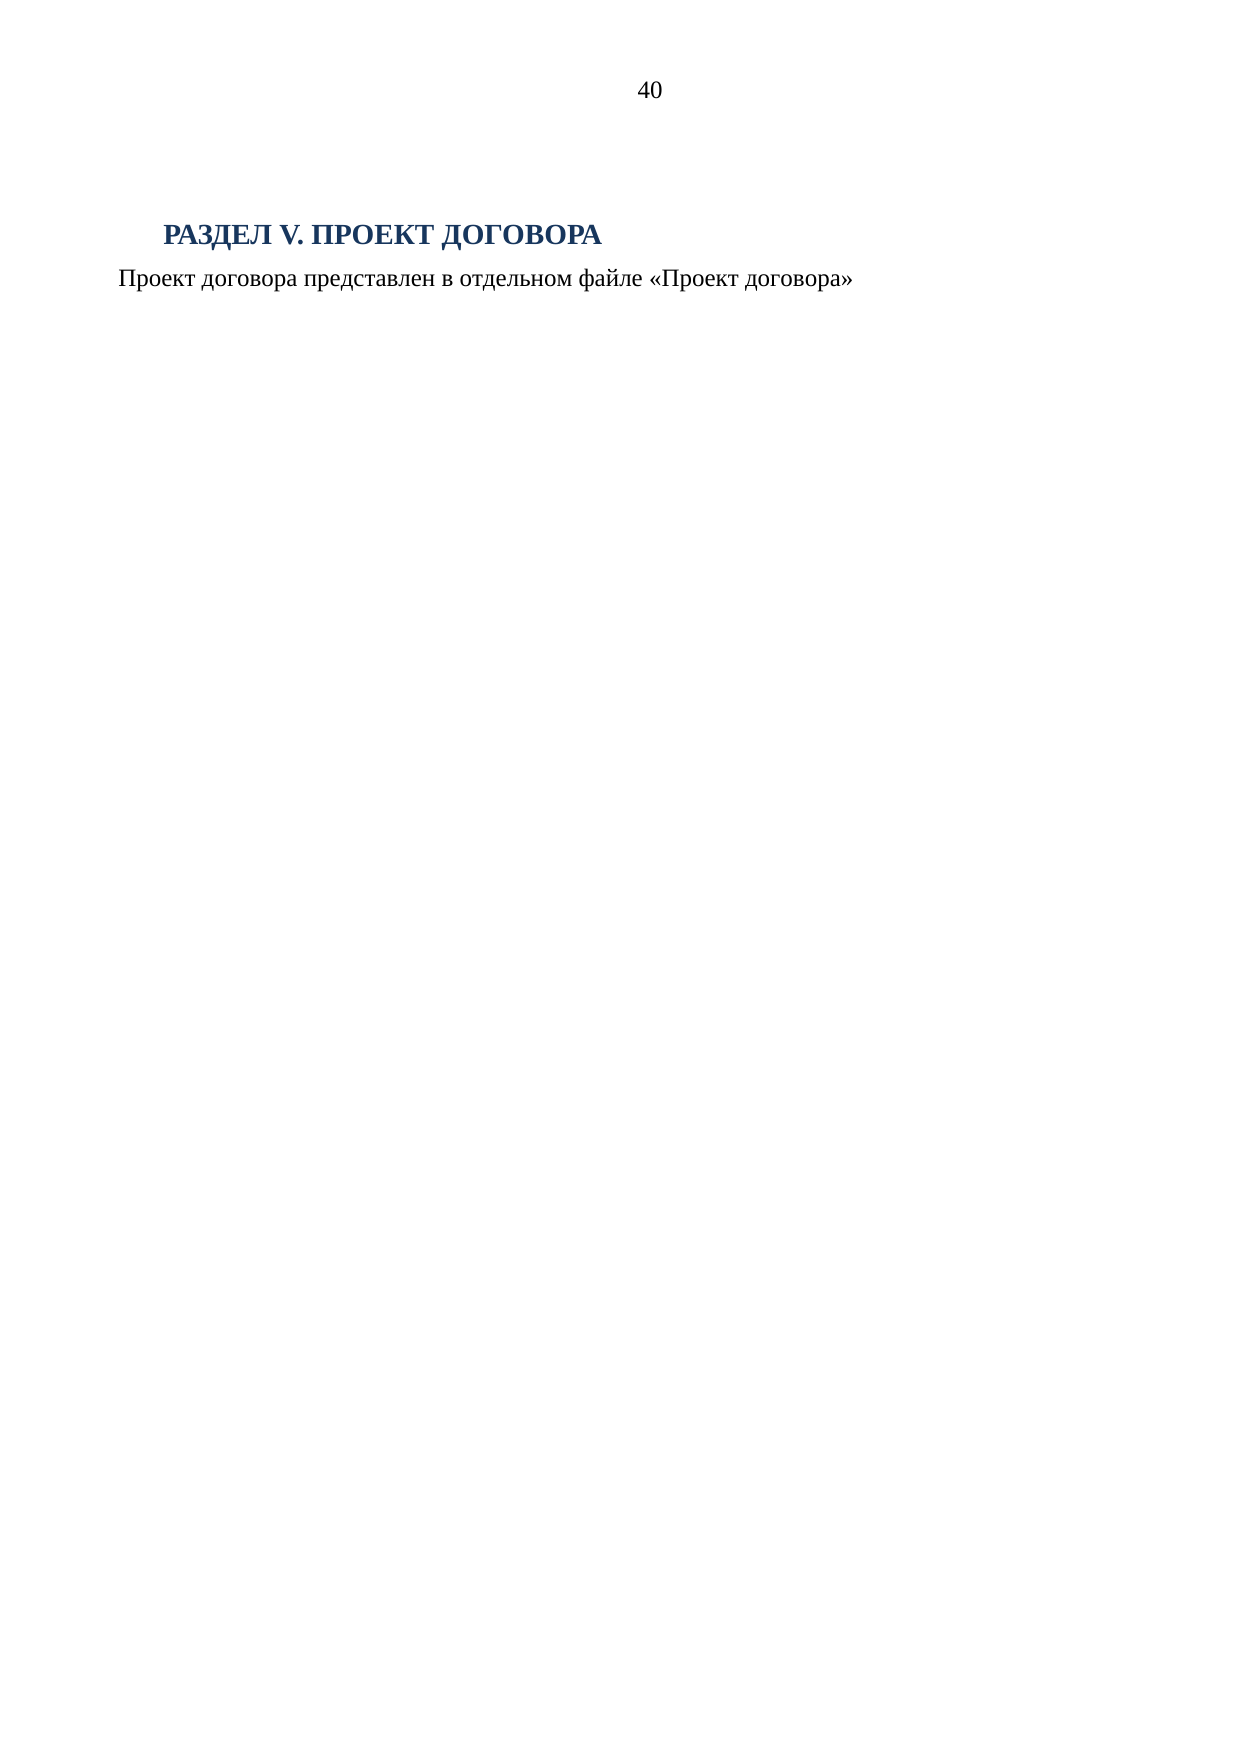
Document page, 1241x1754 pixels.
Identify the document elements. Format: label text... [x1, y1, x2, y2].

subtitle РАЗДЕЛ V. ПРОЕКТ ДОГОВОРА [163, 217, 1181, 251]
text Проект договора представлен в отдельном файле «Проект договора» [118, 263, 1181, 292]
